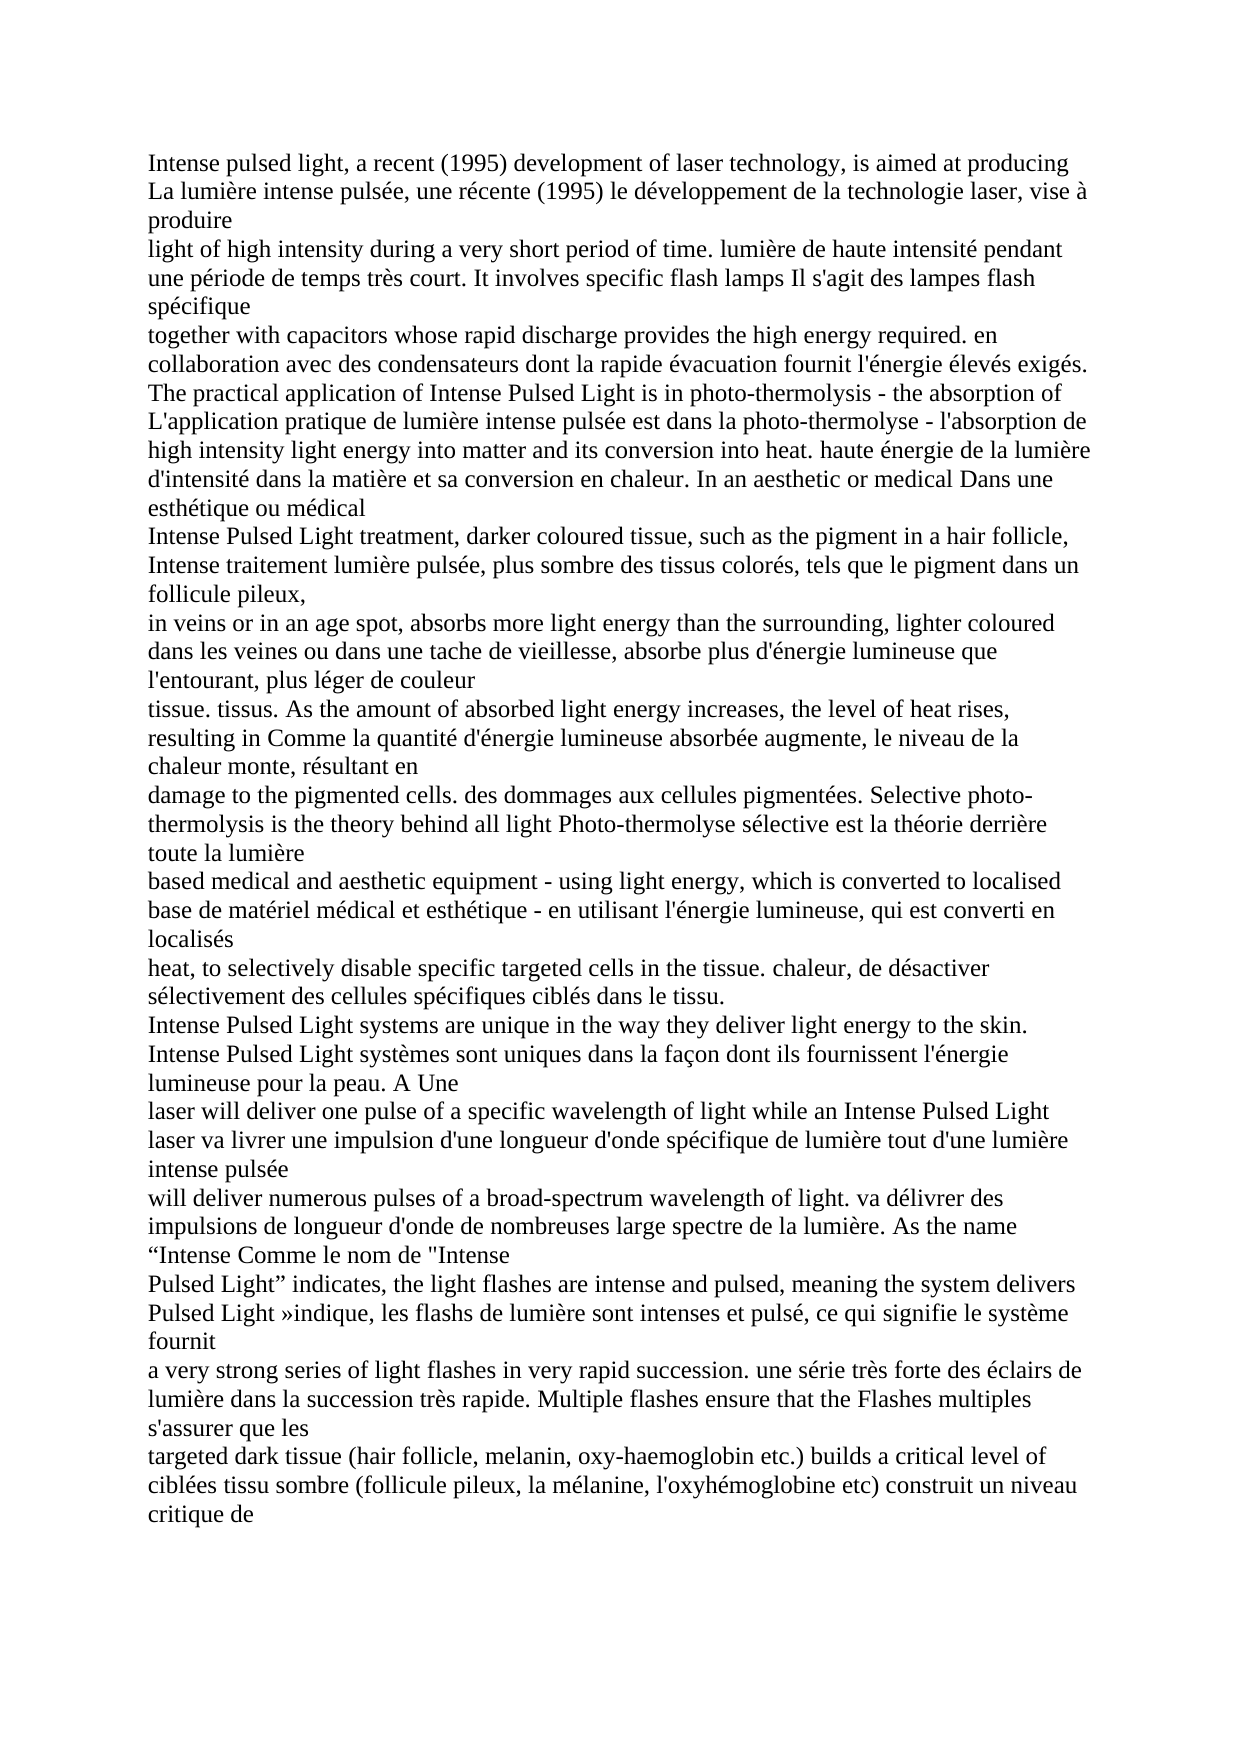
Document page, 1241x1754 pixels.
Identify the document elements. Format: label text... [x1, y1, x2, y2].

text heat, to selectively disable specific targeted cells in the tissue. chaleur, de désactiver sélectivement des cellules spécifiques ciblés dans le tissu. [148, 953, 1093, 1010]
text a very strong series of light flashes in very rapid succession. une série très forte des éclairs de lumière dans la succession très rapide. Multiple flashes ensure that the Flashes multiples s'assurer que les [148, 1355, 1093, 1441]
text light of high intensity during a very short period of time. lumière de haute intensité pendant une période de temps très court. It involves specific flash lamps Il s'agit des lampes flash spécifique [148, 234, 1093, 320]
text Intense Pulsed Light treatment, darker coloured tissue, such as the pigment in a hair follicle, Intense traitement lumière pulsée, plus sombre des tissus colorés, tels que le pigment dans un follicule pileux, [148, 521, 1093, 608]
text Intense pulsed light, a recent (1995) development of laser technology, is aimed at producing La lumière intense pulsée, une récente (1995) le développement de la technologie laser, vise à produire [148, 148, 1093, 234]
text damage to the pigmented cells. des dommages aux cellules pigmentées. Selective photo-thermolysis is the theory behind all light Photo-thermolyse sélective est la théorie derrière toute la lumière [148, 780, 1093, 866]
text tissue. tissus. As the amount of absorbed light energy increases, the level of heat rises, resulting in Comme la quantité d'énergie lumineuse absorbée augmente, le niveau de la chaleur monte, résultant en [148, 694, 1093, 780]
text will deliver numerous pulses of a broad-spectrum wavelength of light. va délivrer des impulsions de longueur d'onde de nombreuses large spectre de la lumière. As the name “Intense Comme le nom de "Intense [148, 1183, 1093, 1269]
text in veins or in an age spot, absorbs more light energy than the surrounding, lighter coloured dans les veines ou dans une tache de vieillesse, absorbe plus d'énergie lumineuse que l'entourant, plus léger de couleur [148, 608, 1093, 694]
text Intense Pulsed Light systems are unique in the way they deliver light energy to the skin. Intense Pulsed Light systèmes sont uniques dans la façon dont ils fournissent l'énergie lumineuse pour la peau. A Une [148, 1010, 1093, 1096]
text together with capacitors whose rapid discharge provides the high energy required. en collaboration avec des condensateurs dont la rapide évacuation fournit l'énergie élevés exigés. [148, 320, 1093, 378]
text based medical and aesthetic equipment - using light energy, which is converted to localised base de matériel médical et esthétique - en utilisant l'énergie lumineuse, qui est converti en localisés [148, 866, 1093, 953]
text targeted dark tissue (hair follicle, melanin, oxy-haemoglobin etc.) builds a critical level of ciblées tissu sombre (follicule pileux, la mélanine, l'oxyhémoglobine etc) construit un niveau critique de [148, 1441, 1093, 1528]
text laser will deliver one pulse of a specific wavelength of light while an Intense Pulsed Light laser va livrer une impulsion d'une longueur d'onde spécifique de lumière tout d'une lumière intense pulsée [148, 1096, 1093, 1183]
text high intensity light energy into matter and its conversion into heat. haute énergie de la lumière d'intensité dans la matière et sa conversion en chaleur. In an aesthetic or medical Dans une esthétique ou médical [148, 435, 1093, 521]
text Pulsed Light” indicates, the light flashes are intense and pulsed, meaning the system delivers Pulsed Light »indique, les flashs de lumière sont intenses et pulsé, ce qui signifie le système fournit [148, 1269, 1093, 1355]
text The practical application of Intense Pulsed Light is in photo-thermolysis - the absorption of L'application pratique de lumière intense pulsée est dans la photo-thermolyse - l'absorption de [148, 378, 1093, 435]
